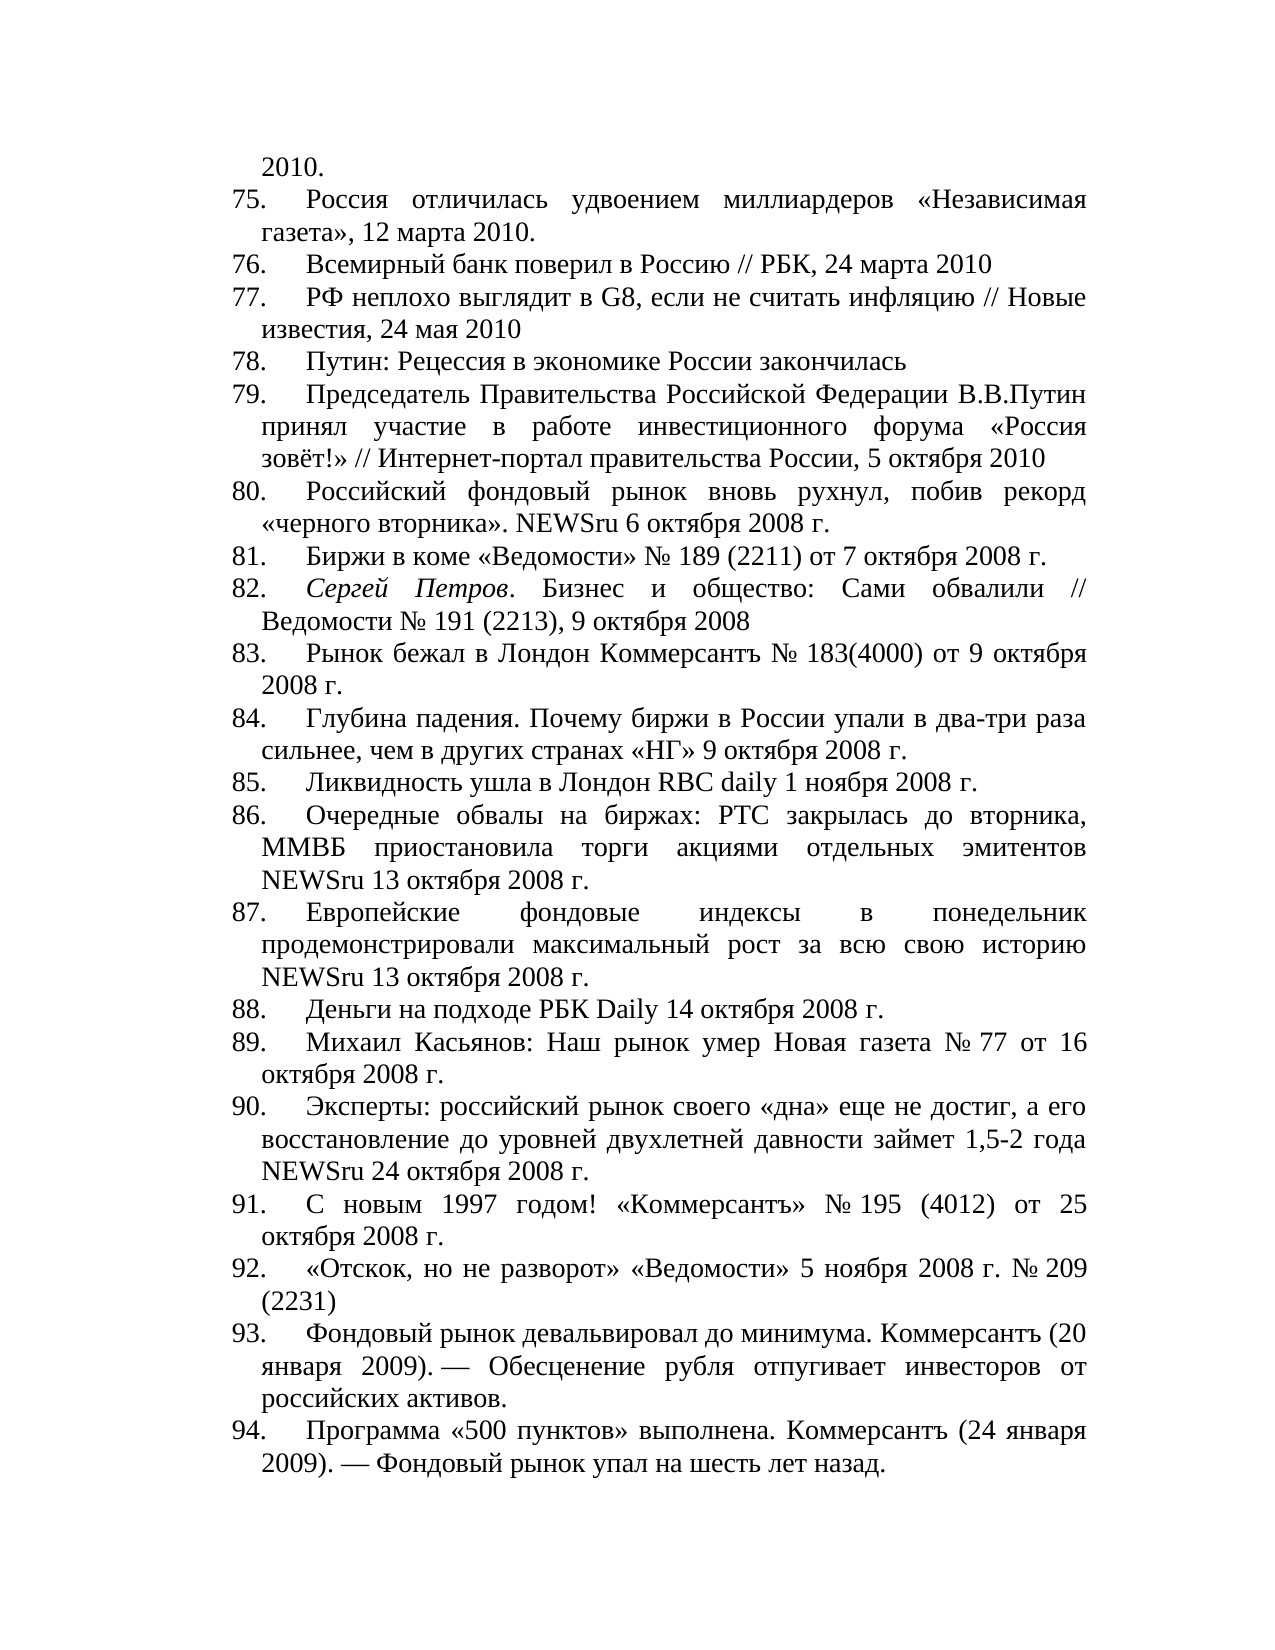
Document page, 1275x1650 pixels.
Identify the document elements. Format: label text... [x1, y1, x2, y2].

list Российский фондовый рынок вновь рухнул, побив рекорд «черного вторника». NEWSru 6 октября 2008 г. [232, 474, 1087, 539]
list Европейские фондовые индексы в понедельник продемонстрировали максимальный рост за всю свою историю NEWSru 13 октября 2008 г. [232, 895, 1087, 992]
list Всемирный банк поверил в Россию // РБК, 24 марта 2010 [232, 247, 1087, 279]
list Председатель Правительства Российской Федерации В.В.Путин принял участие в работе инвестиционного форума «Россия зовёт!» // Интернет-портал правительства России, 5 октября 2010 [232, 377, 1087, 474]
list Деньги на подходе РБК Daily 14 октября 2008 г. [232, 992, 1087, 1025]
list Россия отличилась удвоением миллиардеров «Независимая газета», 12 марта 2010. [232, 182, 1087, 247]
list Сергей Петров. Бизнес и общество: Сами обвалили // Ведомости № 191 (2213), 9 октября 2008 [232, 571, 1087, 636]
list Ликвидность ушла в Лондон RBC daily 1 ноября 2008 г. [232, 766, 1087, 798]
list Очередные обвалы на биржах: РТС закрылась до вторника, ММВБ приостановила торги акциями отдельных эмитентов NEWSru 13 октября 2008 г. [232, 798, 1087, 895]
list Программа «500 пунктов» выполнена. Коммерсантъ (24 января 2009). — Фондовый рынок упал на шесть лет назад. [232, 1413, 1087, 1478]
list С новым 1997 годом! «Коммерсантъ» № 195 (4012) от 25 октября 2008 г. [232, 1187, 1087, 1251]
list Эксперты: российский рынок своего «дна» еще не достиг, а его восстановление до уровней двухлетней давности займет 1,5-2 года NEWSru 24 октября 2008 г. [232, 1089, 1087, 1187]
list Глубина падения. Почему биржи в России упали в два-три раза сильнее, чем в других странах «НГ» 9 октября 2008 г. [232, 701, 1087, 766]
list РФ неплохо выглядит в G8, если не считать инфляцию // Новые известия, 24 мая 2010 [232, 279, 1087, 344]
list Путин: Рецессия в экономике России закончилась [232, 344, 1087, 377]
list Биржи в коме «Ведомости» № 189 (2211) от 7 октября 2008 г. [232, 539, 1087, 571]
list Михаил Касьянов: Наш рынок умер Новая газета № 77 от 16 октября 2008 г. [232, 1025, 1087, 1089]
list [232, 150, 1087, 182]
list Фондовый рынок девальвировал до минимума. Коммерсантъ (20 января 2009). — Обесценение рубля отпугивает инвесторов от российских активов. [232, 1316, 1087, 1413]
list Рынок бежал в Лондон Коммерсантъ № 183(4000) от 9 октября 2008 г. [232, 636, 1087, 701]
list «Отскок, но не разворот» «Ведомости» 5 ноября 2008 г. № 209 (2231) [232, 1251, 1087, 1316]
